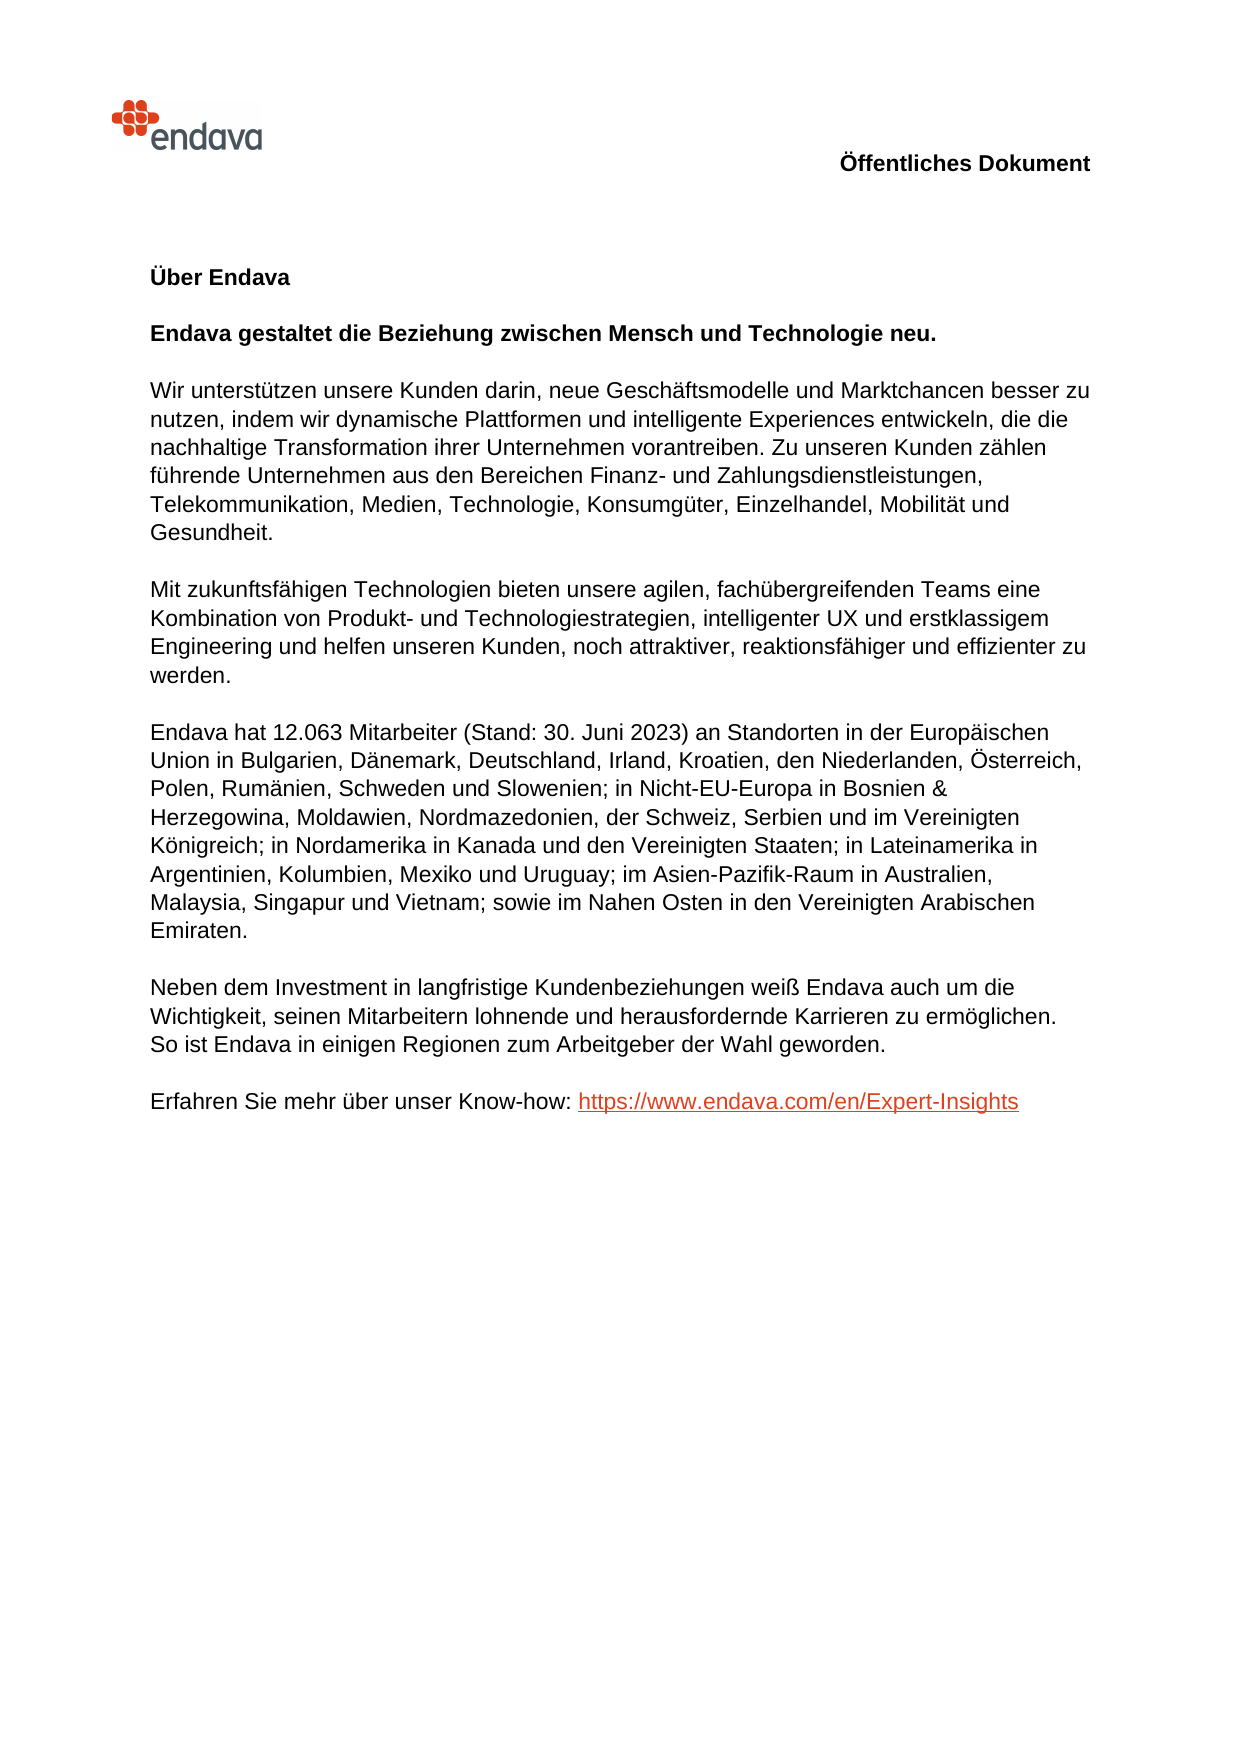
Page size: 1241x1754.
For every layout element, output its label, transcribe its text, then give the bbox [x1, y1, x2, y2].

text Neben dem Investment in langfristige Kundenbeziehungen weiß Endava auch um die Wichtigkeit, seinen Mitarbeitern lohnende und herausfordernde Karrieren zu ermöglichen. So ist Endava in einigen Regionen zum Arbeitgeber der Wahl geworden. [150, 974, 1090, 1058]
text Mit zukunftsfähigen Technologien bieten unsere agilen, fachübergreifenden Teams eine Kombination von Produkt- und Technologiestrategien, intelligenter UX und erstklassigem Engineering und helfen unseren Kunden, noch attraktiver, reaktionsfähiger und effizienter zu werden. [150, 576, 1090, 688]
picture [111, 100, 262, 150]
text Erfahren Sie mehr über unser Know-how: https://www.endava.com/en/Expert-Insights [150, 1088, 1090, 1114]
text Über Endava [150, 263, 1090, 290]
text Endava hat 12.063 Mitarbeiter (Stand: 30. Juni 2023) an Standorten in der Europäischen Union in Bulgarien, Dänemark, Deutschland, Irland, Kroatien, den Niederlanden, Österreich, Polen, Rumänien, Schweden und Slowenien; in Nicht-EU-Europa in Bosnien & Herzegowina, Moldawien, Nordmazedonien, der Schweiz, Serbien und im Vereinigten Königreich; in Nordamerika in Kanada und den Vereinigten Staaten; in Lateinamerika in Argentinien, Kolumbien, Mexiko und Uruguay; im Asien-Pazifik-Raum in Australien, Malaysia, Singapur und Vietnam; sowie im Nahen Osten in den Vereinigten Arabischen Emiraten. [150, 718, 1090, 944]
text Endava gestaltet die Beziehung zwischen Mensch und Technologie neu. [150, 320, 1090, 347]
text Wir unterstützen unsere Kunden darin, neue Geschäftsmodelle und Marktchancen besser zu nutzen, indem wir dynamische Plattformen und intelligente Experiences entwickeln, die die nachhaltige Transformation ihrer Unternehmen vorantreiben. Zu unseren Kunden zählen führende Unternehmen aus den Bereichen Finanz- und Zahlungsdienstleistungen, Telekommunikation, Medien, Technologie, Konsumgüter, Einzelhandel, Mobilität und Gesundheit. [150, 377, 1090, 546]
